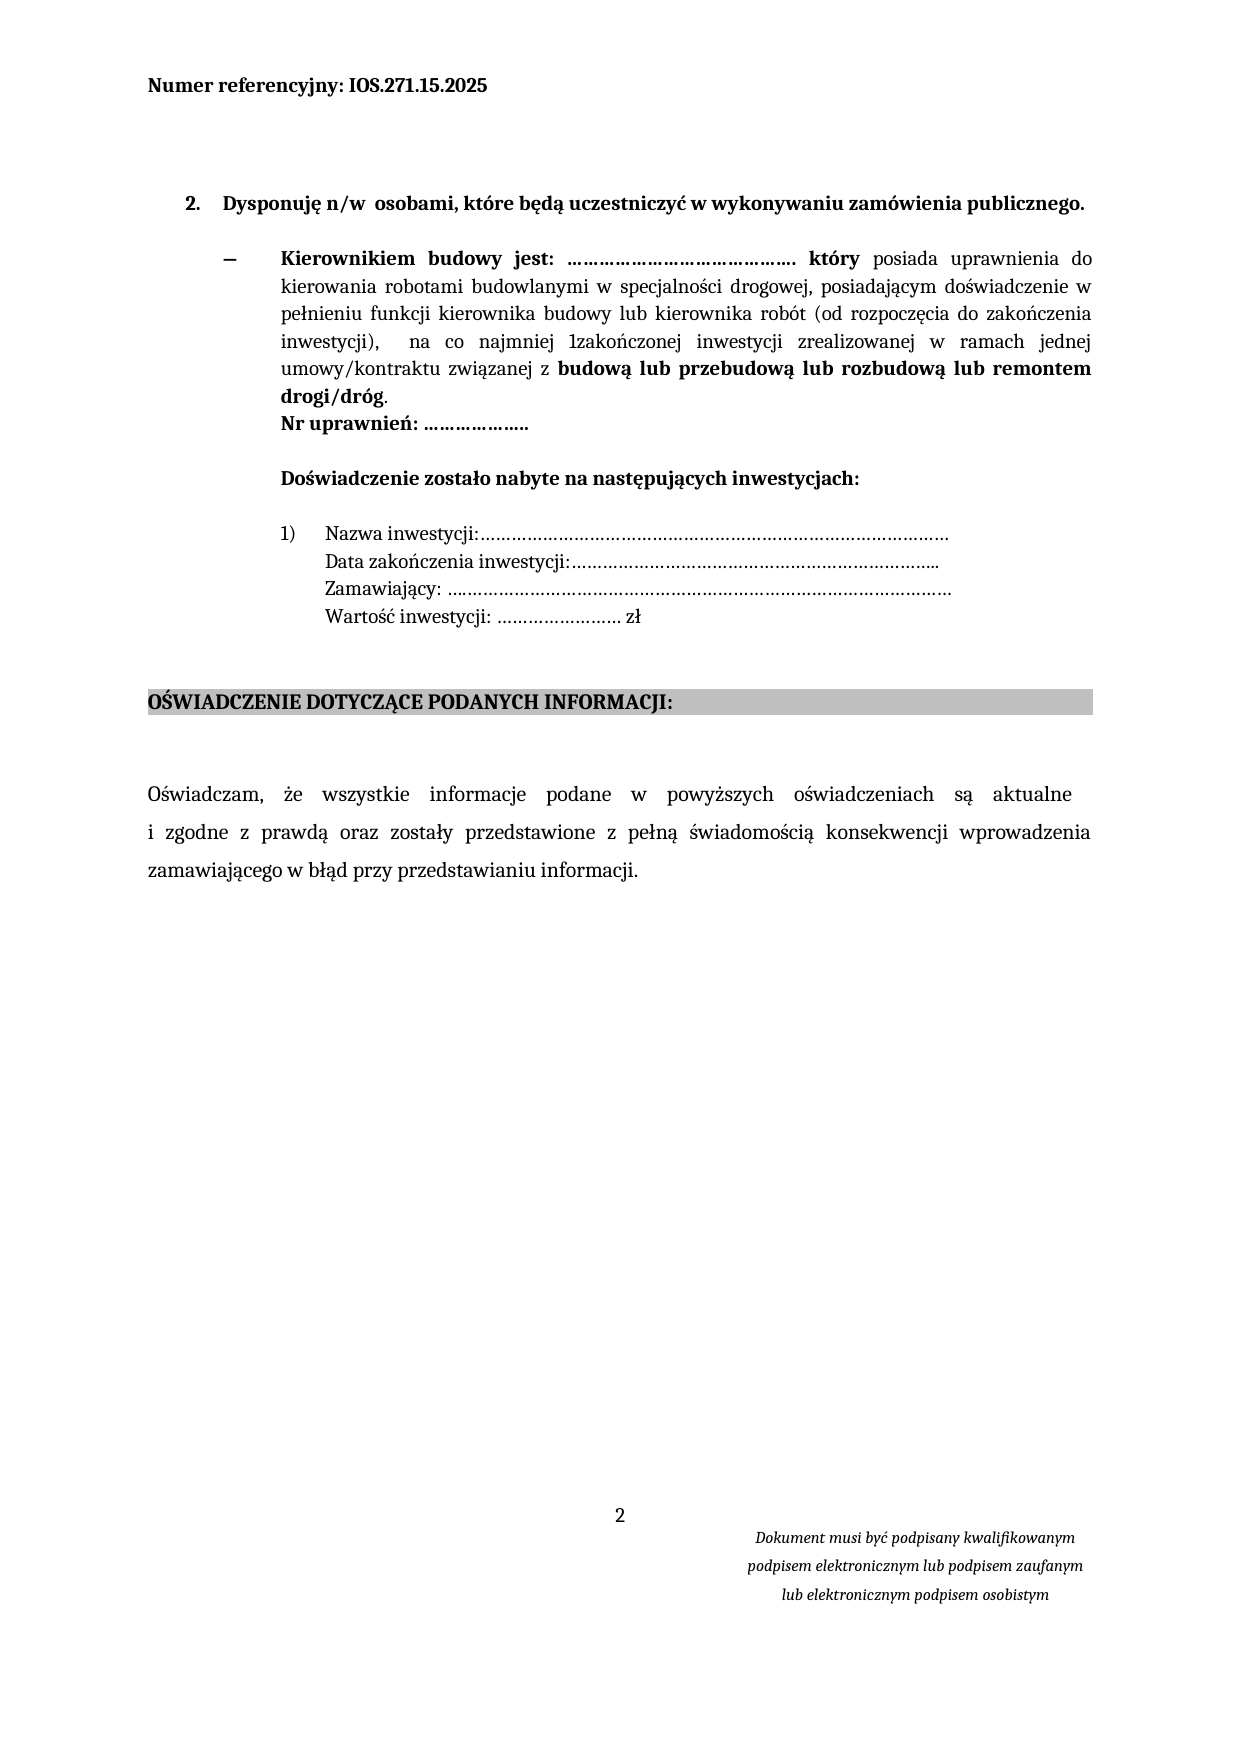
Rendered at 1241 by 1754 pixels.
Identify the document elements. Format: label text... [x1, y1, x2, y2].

list Zamawiający: ….………………………………………………………………………………… [325, 577, 1093, 601]
list Dysponuję n/w osobami, które będą uczestniczyć w wykonywaniu zamówienia publicznego. [185, 192, 1093, 216]
text OŚWIADCZENIE DOTYCZĄCE PODANYCH INFORMACJI: [148, 689, 1093, 715]
list Kierownikiem budowy jest: ……………………………………. który posiada uprawnienia do kierowania robotami budowlanymi w specjalności drogowej, posiadającym doświadczenie w pełnieniu funkcji kierownika budowy lub kierownika robót (od rozpoczęcia do zakończenia inwestycji), na co najmniej 1zakończonej inwestycji zrealizowanej w ramach jednej umowy/kontraktu związanej z budową lub przebudową lub rozbudową lub remontem drogi/dróg. [221, 247, 1093, 408]
text Nr uprawnień: ……………….. [281, 412, 1093, 436]
list Data zakończenia inwestycji:…………………………………………………………….. [325, 549, 1093, 573]
text Doświadczenie zostało nabyte na następujących inwestycjach: [281, 467, 1093, 491]
list Wartość inwestycji: …………………… zł [325, 604, 1093, 628]
text Oświadczam, że wszystkie informacje podane w powyższych oświadczeniach są aktualne i zgodne z prawdą oraz zostały przedstawione z pełną świadomością konsekwencji wprowadzenia zamawiającego w błąd przy przedstawianiu informacji. [148, 782, 1093, 883]
list Nazwa inwestycji:……………………………………………………………………………… [281, 522, 1093, 546]
